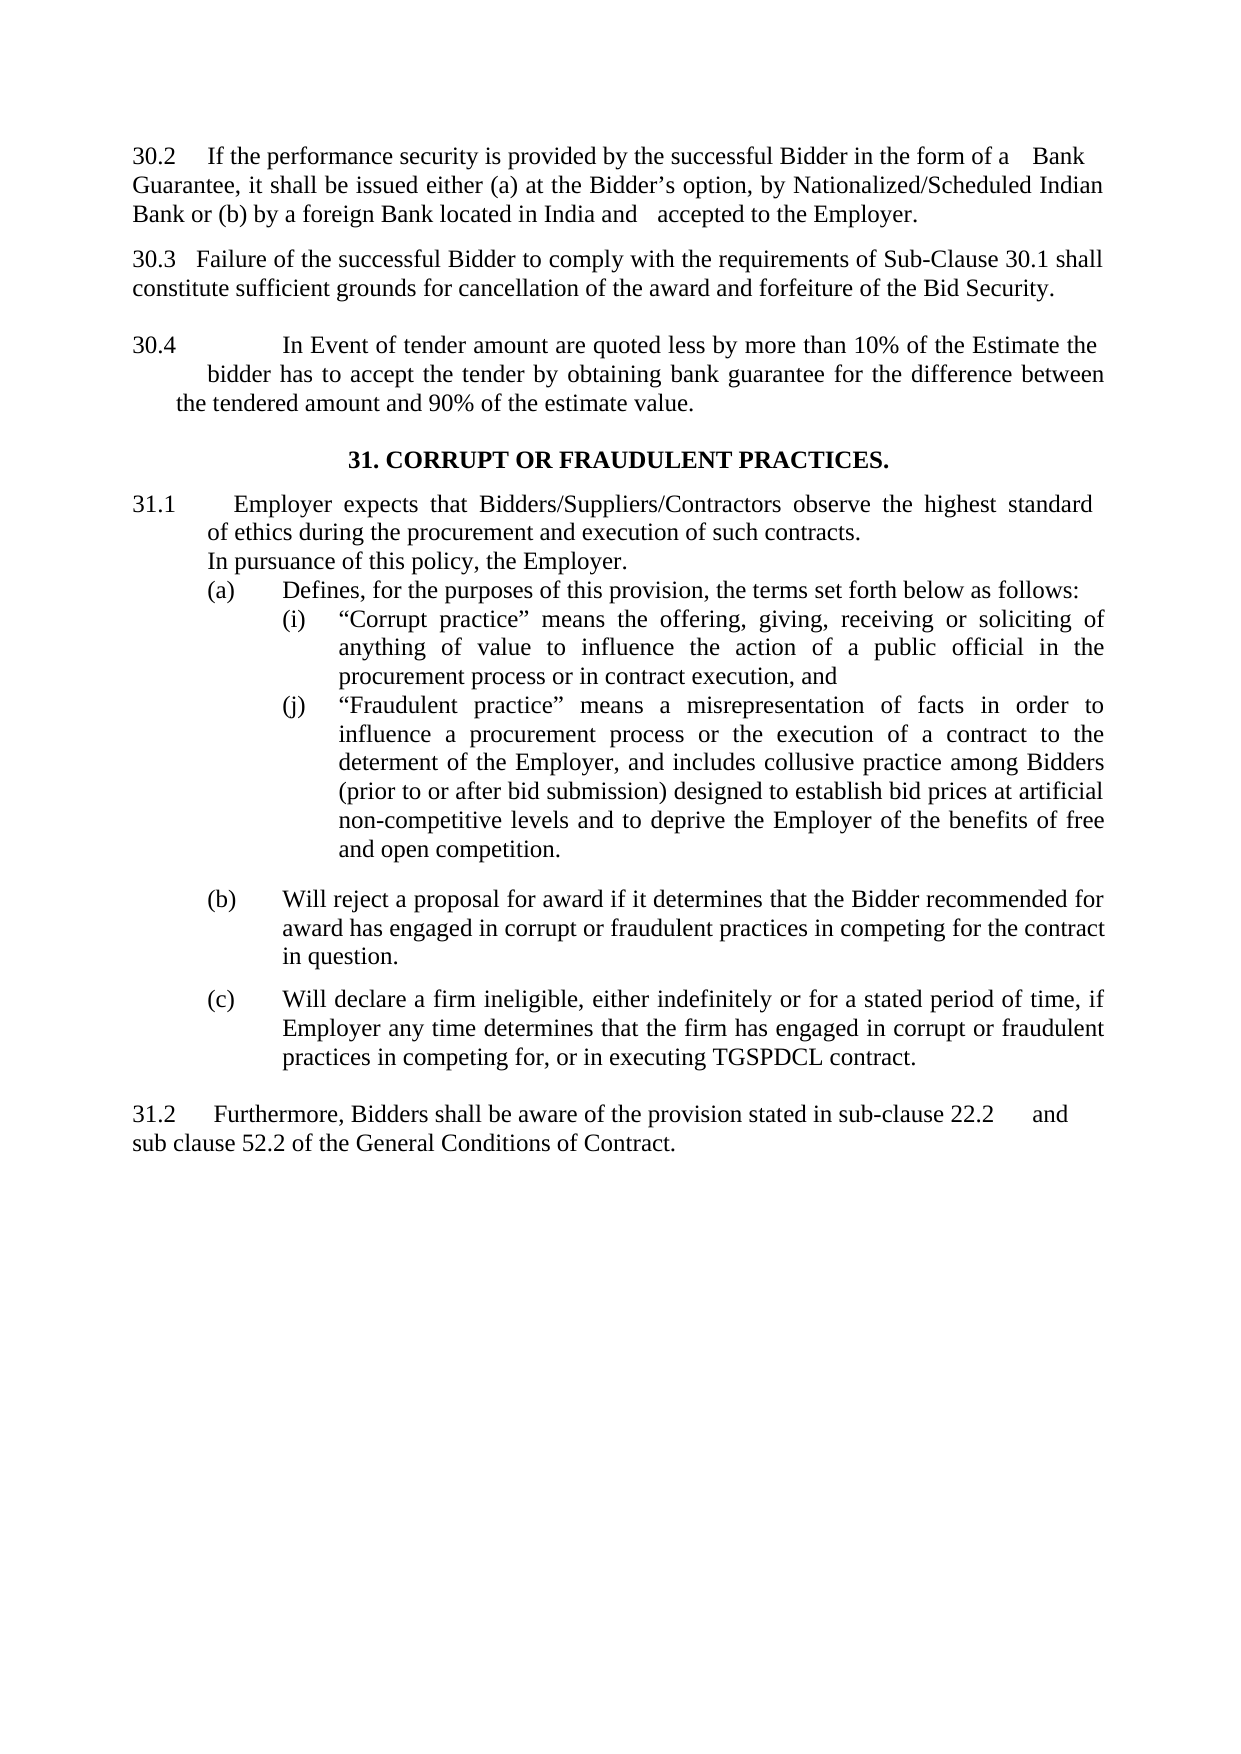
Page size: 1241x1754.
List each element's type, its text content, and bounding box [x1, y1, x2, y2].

text 31.1 Employer expects that Bidders/Suppliers/Contractors observe the highest standard of ethics during the procurement and execution of such contracts. [132, 489, 1105, 546]
list In Event of tender amount are quoted less by more than 10% of the Estimate the bidder has to accept the tender by obtaining bank guarantee for the difference between the tendered amount and 90% of the estimate value. [132, 331, 1105, 417]
list Defines, for the purposes of this provision, the terms set forth below as follows: [207, 575, 1105, 604]
text 31. CORRUPT OR FRAUDULENT PRACTICES. [132, 446, 1105, 474]
list “Corrupt practice” means the offering, giving, receiving or soliciting of anything of value to influence the action of a public official in the procurement process or in contract execution, and [282, 604, 1105, 690]
text 31.2 Furthermore, Bidders shall be aware of the provision stated in sub-clause 22.2 and sub clause 52.2 of the General Conditions of Contract. [132, 1099, 1105, 1157]
text In pursuance of this policy, the Employer. [132, 546, 1105, 575]
list “Fraudulent practice” means a misrepresentation of facts in order to influence a procurement process or the execution of a contract to the determent of the Employer, and includes collusive practice among Bidders (prior to or after bid submission) designed to establish bid prices at artificial non-competitive levels and to deprive the Employer of the benefits of free and open competition. [282, 690, 1105, 862]
text 30.2 If the performance security is provided by the successful Bidder in the form of a Bank Guarantee, it shall be issued either (a) at the Bidder’s option, by Nationalized/Scheduled Indian Bank or (b) by a foreign Bank located in India and accepted to the Employer. [132, 141, 1105, 227]
list Will reject a proposal for award if it determines that the Bidder recommended for award has engaged in corrupt or fraudulent practices in competing for the contract in question. [207, 884, 1105, 970]
text 30.3 Failure of the successful Bidder to comply with the requirements of Sub-Clause 30.1 shall constitute sufficient grounds for cancellation of the award and forfeiture of the Bid Security. [132, 244, 1105, 302]
list Will declare a firm ineligible, either indefinitely or for a stated period of time, if Employer any time determines that the firm has engaged in corrupt or fraudulent practices in competing for, or in executing TGSPDCL contract. [207, 984, 1105, 1071]
